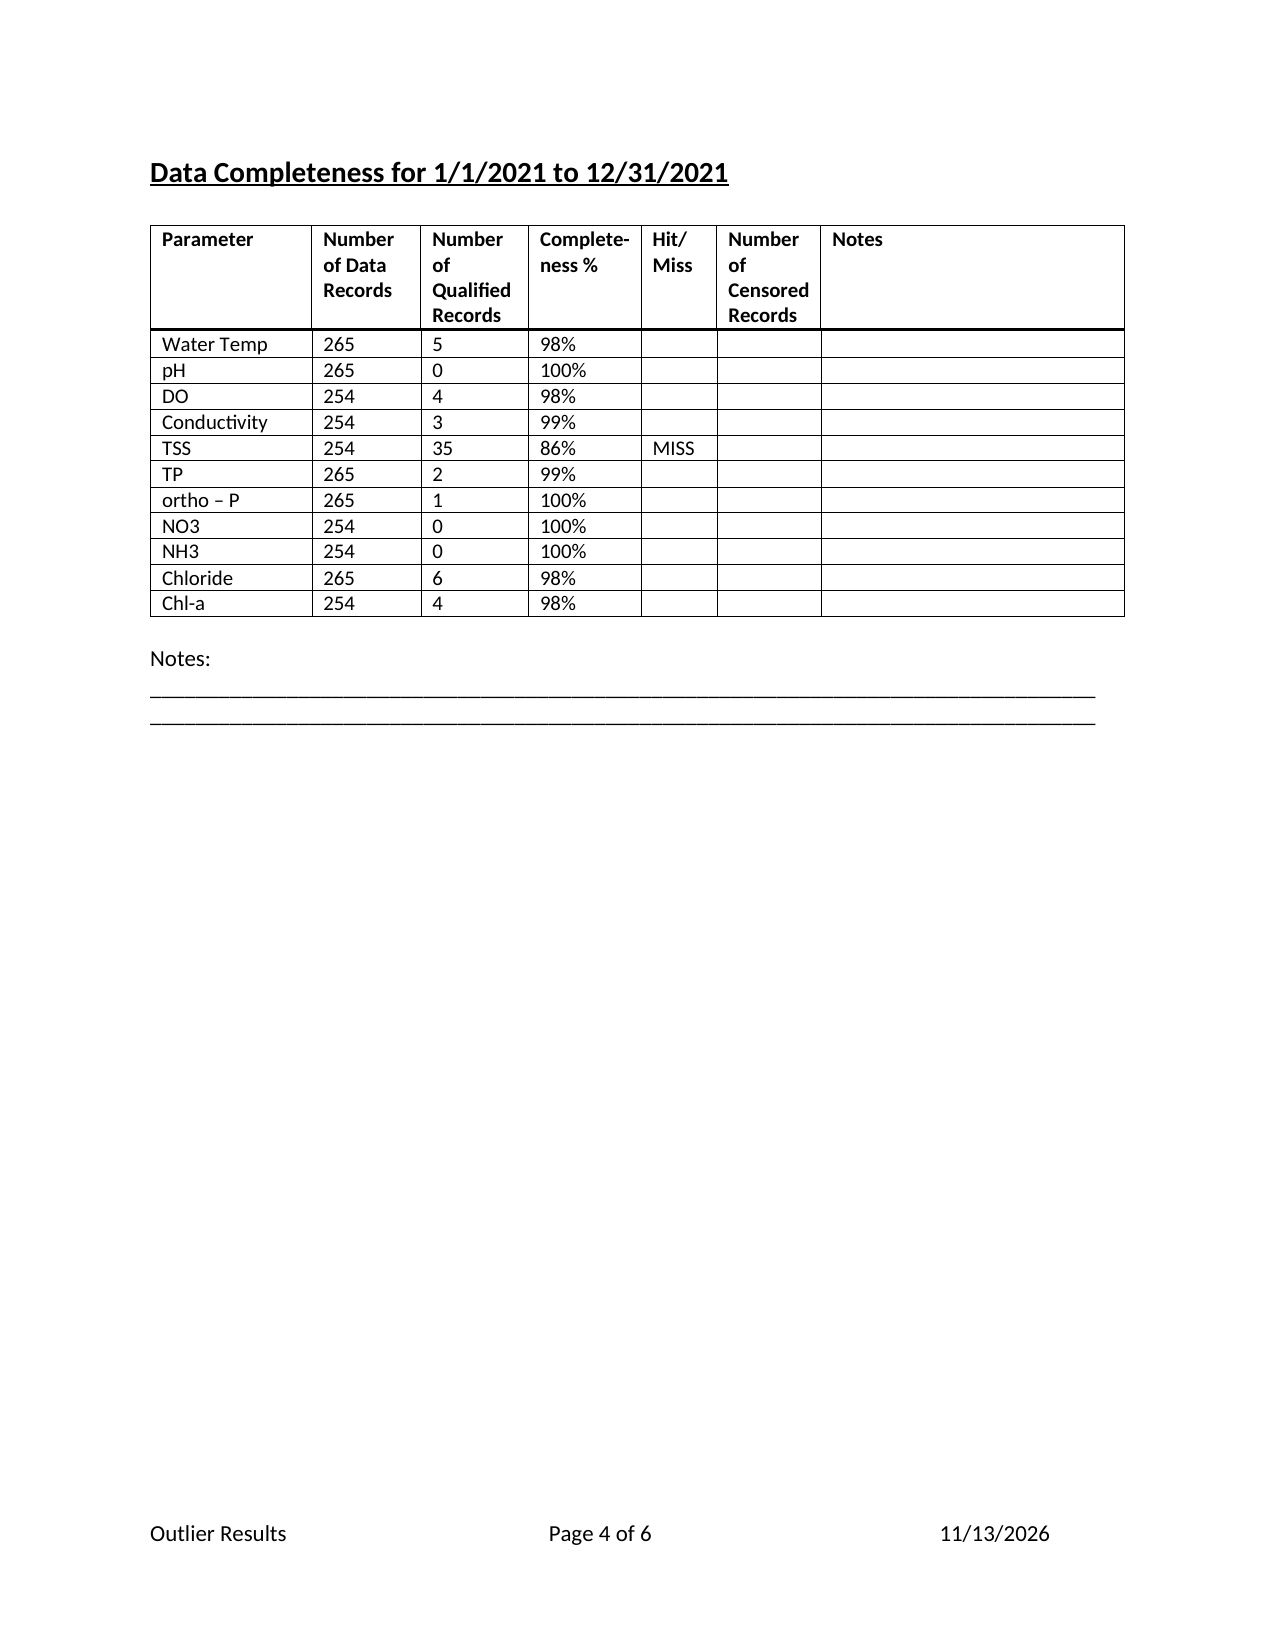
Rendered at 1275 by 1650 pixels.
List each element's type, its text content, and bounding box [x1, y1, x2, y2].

table_cell [822, 513, 1124, 538]
table_cell [718, 565, 821, 590]
table_cell 86% [529, 436, 641, 460]
table_cell [718, 358, 821, 383]
table_cell 100% [529, 358, 641, 383]
table_cell [642, 461, 717, 486]
table_cell 100% [529, 513, 641, 538]
table_cell 254 [313, 591, 421, 616]
table_cell NO3 [151, 513, 312, 538]
table_cell 6 [422, 565, 528, 590]
table_cell [718, 384, 821, 408]
table_cell [642, 384, 717, 408]
table_cell 35 [422, 436, 528, 460]
text Notes: [150, 644, 1125, 673]
table_cell 254 [313, 513, 421, 538]
table_header Number of Censored Records [717, 226, 820, 328]
table_cell 254 [313, 384, 421, 408]
table_cell 4 [422, 591, 528, 616]
table_cell 98% [529, 591, 641, 616]
table_cell 99% [529, 461, 641, 486]
table_cell [718, 513, 821, 538]
table_header Hit/ Miss [642, 226, 716, 328]
table_cell [642, 331, 717, 357]
table_cell [718, 539, 821, 564]
table_cell Conductivity [151, 410, 312, 434]
table_cell 0 [422, 358, 528, 383]
table_cell [642, 539, 717, 564]
table_cell [822, 461, 1124, 486]
table_cell Chloride [151, 565, 312, 590]
table_cell ortho – P [151, 488, 312, 512]
table_header Complete-ness % [529, 226, 641, 328]
table_cell 254 [313, 410, 421, 434]
table_cell [822, 591, 1124, 616]
table_header Number of Data Records [312, 226, 420, 328]
subtitle Data Completeness for 1/1/2021 to 12/31/2021 [150, 154, 1125, 190]
table_cell 265 [313, 565, 421, 590]
table_cell [822, 488, 1124, 512]
table_cell NH3 [151, 539, 312, 564]
table_cell 98% [529, 565, 641, 590]
table_cell 4 [422, 384, 528, 408]
table_cell [822, 410, 1124, 434]
table_cell [642, 513, 717, 538]
table_cell pH [151, 358, 312, 383]
table_cell TSS [151, 436, 312, 460]
table_cell 98% [529, 384, 641, 408]
table_cell [718, 436, 821, 460]
table_cell [642, 488, 717, 512]
table_cell 265 [313, 488, 421, 512]
table_cell [642, 591, 717, 616]
table_header Number of Qualified Records [421, 226, 528, 328]
table_cell 99% [529, 410, 641, 434]
table_header Notes [821, 226, 1124, 328]
table_cell 0 [422, 513, 528, 538]
table_cell 254 [313, 436, 421, 460]
table_cell 3 [422, 410, 528, 434]
table_cell 5 [422, 331, 528, 357]
table_cell 265 [313, 331, 421, 357]
table_cell 254 [313, 539, 421, 564]
table_cell 2 [422, 461, 528, 486]
table_cell [642, 410, 717, 434]
table_cell [642, 565, 717, 590]
table_cell [642, 358, 717, 383]
table_cell [822, 358, 1124, 383]
table_cell DO [151, 384, 312, 408]
table_cell 265 [313, 461, 421, 486]
table_cell 265 [313, 358, 421, 383]
table_cell [822, 331, 1124, 357]
text ___________________________________________________________________________________ ___________________________________________________________________________________ [150, 673, 1125, 729]
table_header Parameter [151, 226, 311, 328]
table_cell [718, 591, 821, 616]
table_cell 100% [529, 539, 641, 564]
table_cell [718, 461, 821, 486]
table_cell 1 [422, 488, 528, 512]
table_cell MISS [642, 436, 717, 460]
table_cell [822, 565, 1124, 590]
table_cell [822, 539, 1124, 564]
table_cell 0 [422, 539, 528, 564]
table_cell [718, 410, 821, 434]
table_cell 98% [529, 331, 641, 357]
table_cell [718, 488, 821, 512]
table_cell Chl-a [151, 591, 312, 616]
table_cell TP [151, 461, 312, 486]
table_cell Water Temp [151, 331, 312, 357]
table_cell [822, 436, 1124, 460]
table_cell 100% [529, 488, 641, 512]
table_cell [822, 384, 1124, 408]
table_cell [718, 331, 821, 357]
